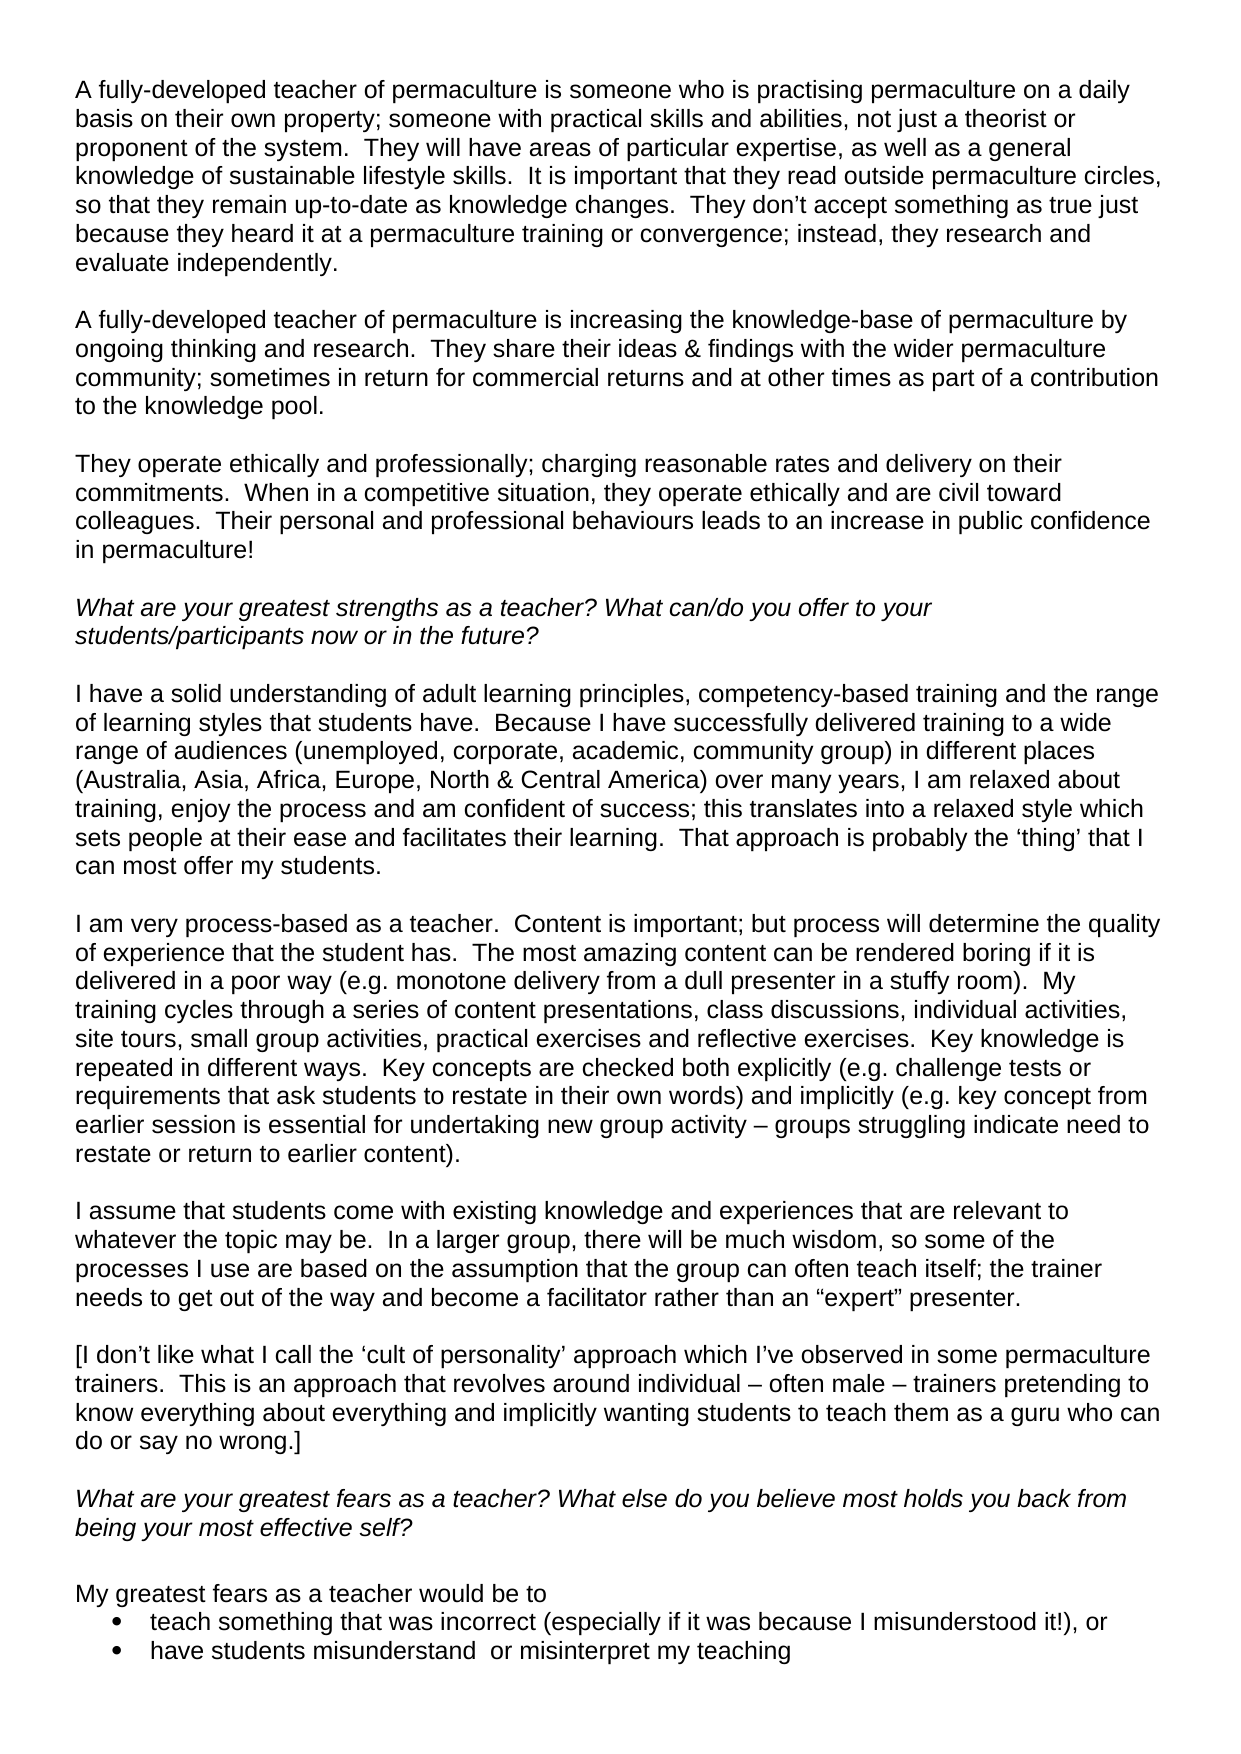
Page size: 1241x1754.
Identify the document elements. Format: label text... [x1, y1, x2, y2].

list have students misunderstand or misinterpret my teaching [112, 1636, 1165, 1665]
text My greatest fears as a teacher would be to [75, 1578, 1165, 1607]
text What are your greatest strengths as a teacher? What can/do you offer to your students/participants now or in the future? [75, 592, 1165, 650]
text I am very process-based as a teacher. Content is important; but process will determine the quality of experience that the student has. The most amazing content can be rendered boring if it is delivered in a poor way (e.g. monotone delivery from a dull presenter in a stuffy room). My training cycles through a series of content presentations, class discussions, individual activities, site tours, small group activities, practical exercises and reflective exercises. Key knowledge is repeated in different ways. Key concepts are checked both explicitly (e.g. challenge tests or requirements that ask students to restate in their own words) and implicitly (e.g. key concept from earlier session is essential for undertaking new group activity – groups struggling indicate need to restate or return to earlier content). [75, 909, 1165, 1167]
text I have a solid understanding of adult learning principles, competency-based training and the range of learning styles that students have. Because I have successfully delivered training to a wide range of audiences (unemployed, corporate, academic, community group) in different places (Australia, Asia, Africa, Europe, North & Central America) over many years, I am relaxed about training, enjoy the process and am confident of success; this translates into a relaxed style which sets people at their ease and facilitates their learning. That approach is probably the ‘thing’ that I can most offer my students. [75, 679, 1165, 880]
text being your most effective self? [75, 1512, 1165, 1541]
text I assume that students come with existing knowledge and experiences that are relevant to whatever the topic may be. In a larger group, there will be much wisdom, so some of the processes I use are based on the assumption that the group can often teach itself; the trainer needs to get out of the way and become a facilitator rather than an “expert” presenter. [75, 1196, 1165, 1311]
text They operate ethically and professionally; charging reasonable rates and delivery on their commitments. When in a competitive situation, they operate ethically and are civil toward colleagues. Their personal and professional behaviours leads to an increase in public confidence in permaculture! [75, 449, 1165, 564]
text A fully-developed teacher of permaculture is increasing the knowledge-base of permaculture by ongoing thinking and research. They share their ideas & findings with the wider permaculture community; sometimes in return for commercial returns and at other times as part of a contribution to the knowledge pool. [75, 305, 1165, 420]
text A fully-developed teacher of permaculture is someone who is practising permaculture on a daily basis on their own property; someone with practical skills and abilities, not just a theorist or proponent of the system. They will have areas of particular expertise, as well as a general knowledge of sustainable lifestyle skills. It is important that they read outside permaculture circles, so that they remain up-to-date as knowledge changes. They don’t accept something as true just because they heard it at a permaculture training or convergence; instead, they research and evaluate independently. [75, 75, 1165, 276]
list teach something that was incorrect (especially if it was because I misunderstood it!), or [112, 1607, 1165, 1636]
text What are your greatest fears as a teacher? What else do you believe most holds you back from [75, 1484, 1165, 1512]
text [I don’t like what I call the ‘cult of personality’ approach which I’ve observed in some permaculture trainers. This is an approach that revolves around individual – often male – trainers pretending to know everything about everything and implicitly wanting students to teach them as a guru who can do or say no wrong.] [75, 1340, 1165, 1455]
